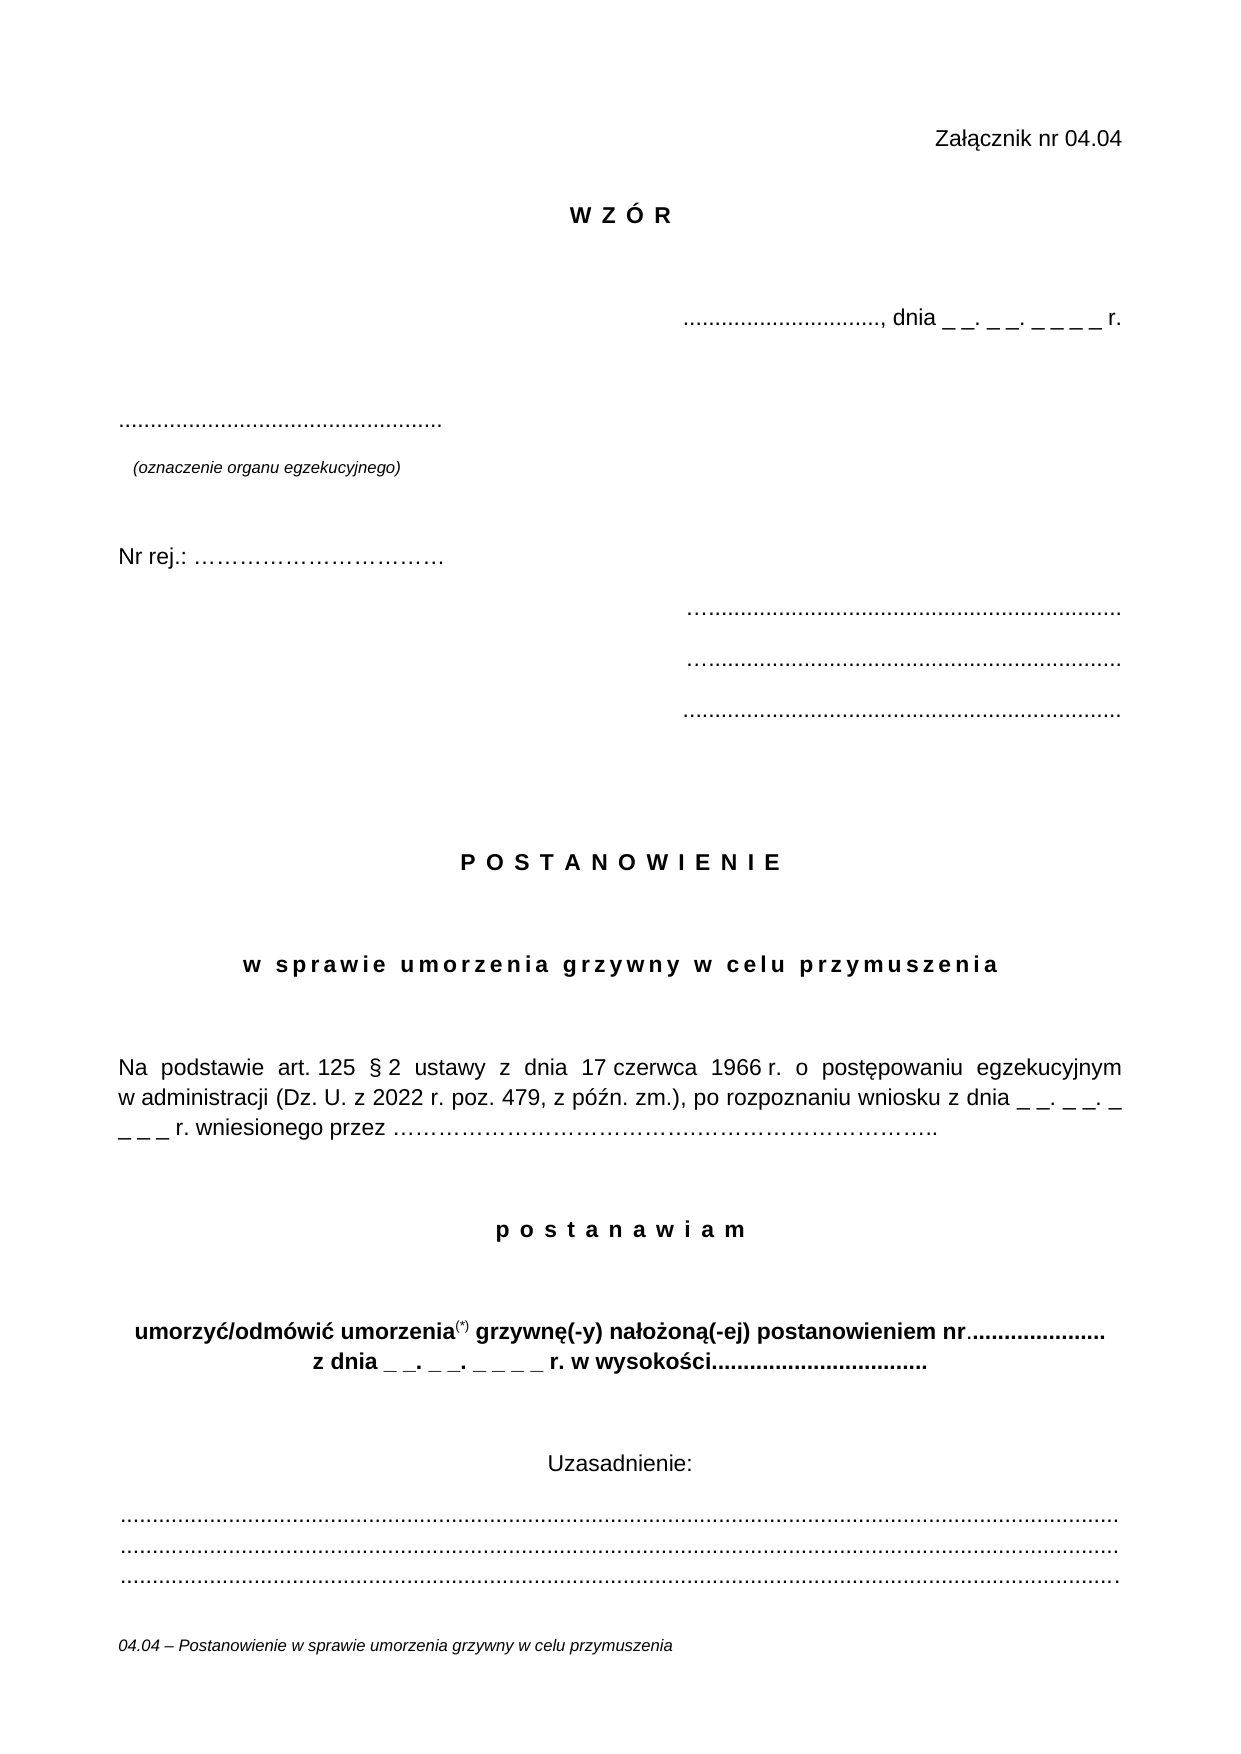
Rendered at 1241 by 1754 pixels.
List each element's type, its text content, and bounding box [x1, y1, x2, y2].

text …................................................................. [649, 594, 1122, 621]
text ................................................... [118, 406, 1122, 433]
text Uzasadnienie: [118, 1450, 1122, 1477]
text w sprawie umorzenia grzywny w celu przymuszenia [118, 951, 1122, 978]
text Załącznik nr 04.04 [118, 125, 1122, 151]
text ..............................., dnia _ _. _ _. _ _ _ _ r. [118, 304, 1122, 331]
text ..................................................................... [649, 696, 1122, 723]
text postanawiam [118, 1216, 1122, 1242]
text ....................................................................................................................................................................................................................................................................................................................................................................................................................................................................................... [118, 1501, 1122, 1588]
text (oznaczenie organu egzekucyjnego) [118, 457, 1122, 477]
text umorzyć/odmówić umorzenia(*) grzywnę(-y) nałożoną(-ej) postanowieniem nr...................... z dnia _ _. _ _. _ _ _ _ r. w wysokości.................................. [118, 1318, 1122, 1375]
text Na podstawie art. 125 § 2 ustawy z dnia 17 czerwca 1966 r. o postępowaniu egzekucyjnym w administracji (Dz. U. z 2022 r. poz. 479, z późn. zm.), po rozpoznaniu wniosku z dnia _ _. _ _. _ _ _ _ r. wniesionego przez ………………………………….………………………….. [118, 1053, 1122, 1140]
text WZÓR [118, 202, 1122, 229]
text …................................................................. [649, 645, 1122, 672]
text Nr rej.: …………………………… [118, 543, 1122, 569]
text POSTANOWIENIE [118, 849, 1122, 876]
